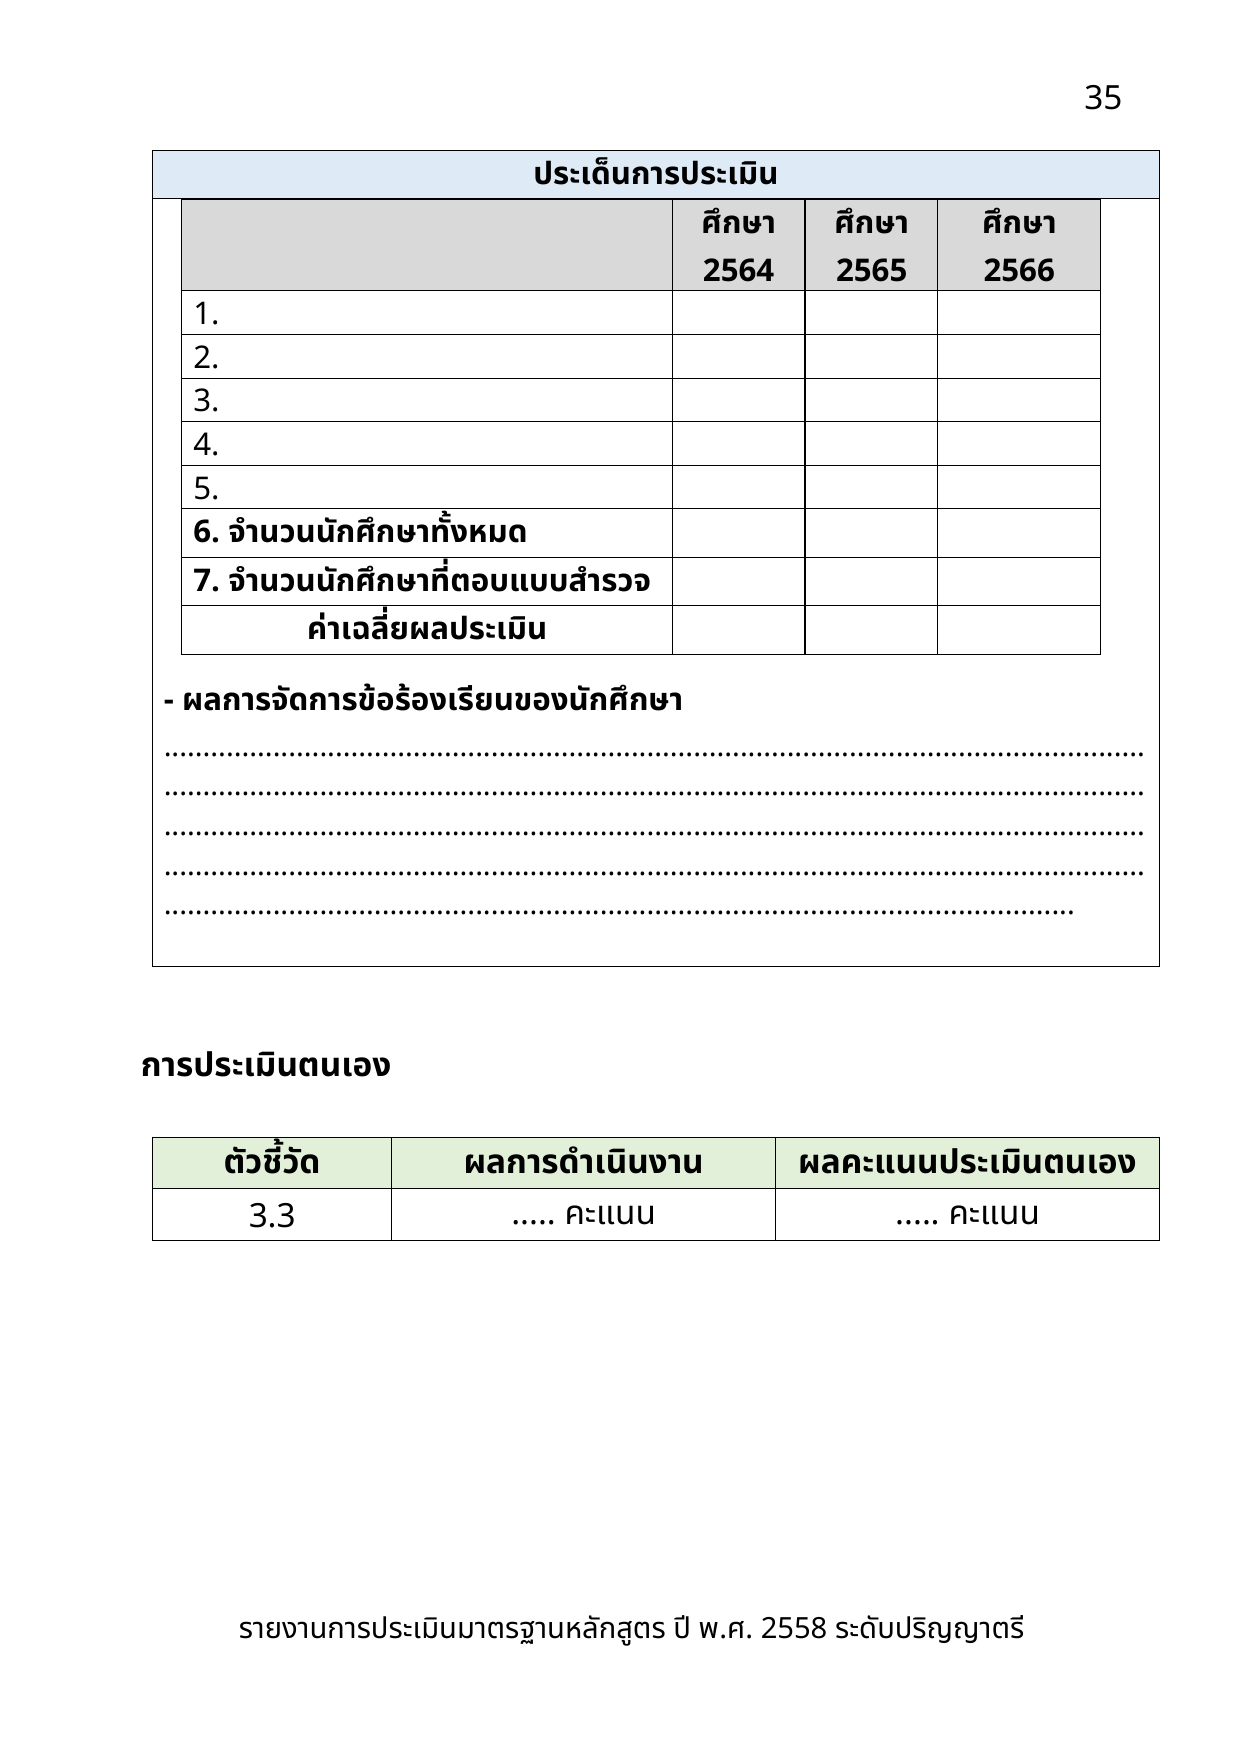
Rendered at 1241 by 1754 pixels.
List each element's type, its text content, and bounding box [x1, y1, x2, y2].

text การประเมินตนเอง [141, 1041, 1122, 1091]
table_cell 3.3 [153, 1189, 391, 1240]
table_header ประเด็นการประเมิน [153, 151, 1159, 198]
table_header ผลการดำเนินงาน [392, 1138, 775, 1188]
table_header ตัวชี้วัด [153, 1138, 391, 1188]
table_header ผลคะแนนประเมินตนเอง [776, 1138, 1159, 1188]
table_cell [153, 199, 1159, 966]
table_cell ..... คะแนน [776, 1189, 1159, 1240]
table_cell ..... คะแนน [392, 1189, 775, 1240]
